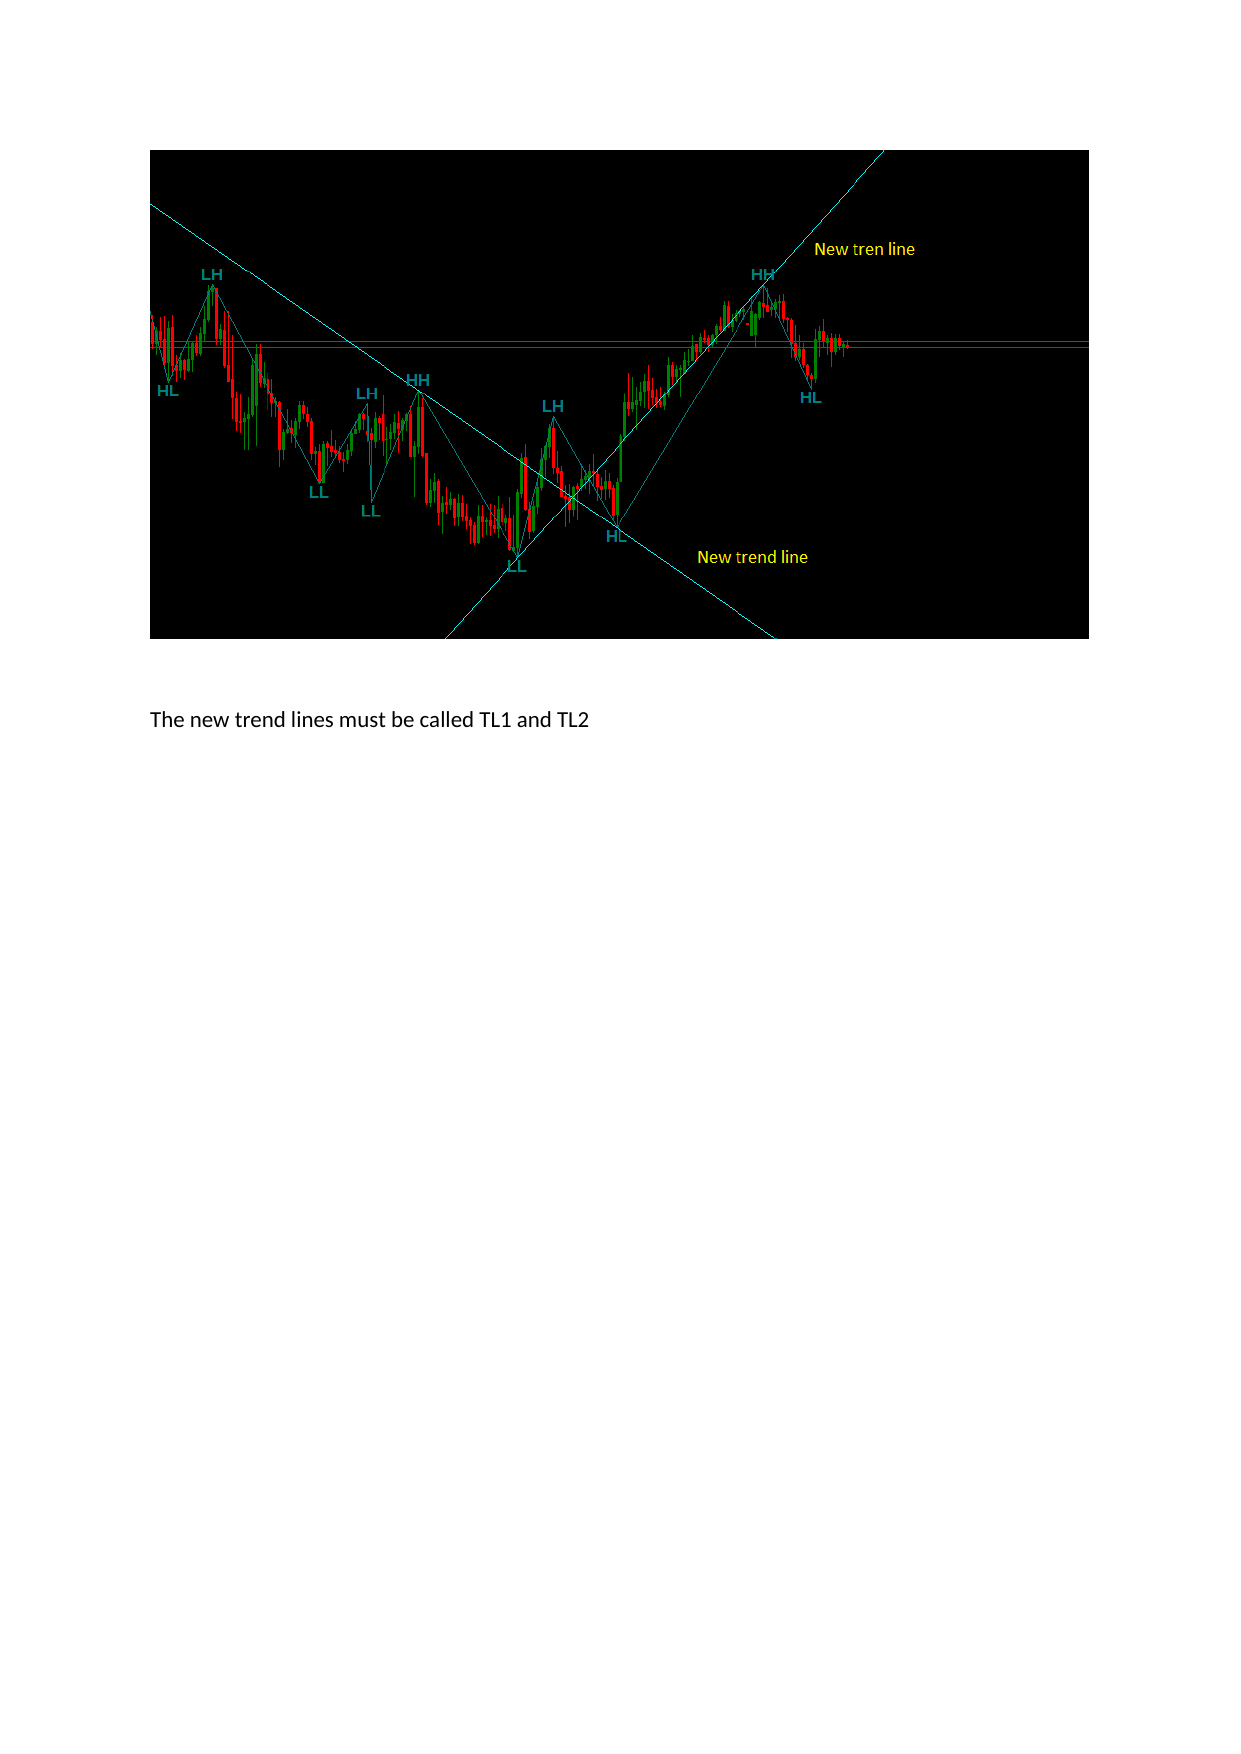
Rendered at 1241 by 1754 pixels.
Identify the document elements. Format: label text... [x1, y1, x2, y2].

picture [150, 150, 1089, 639]
text The new trend lines must be called TL1 and TL2 [150, 705, 1090, 733]
